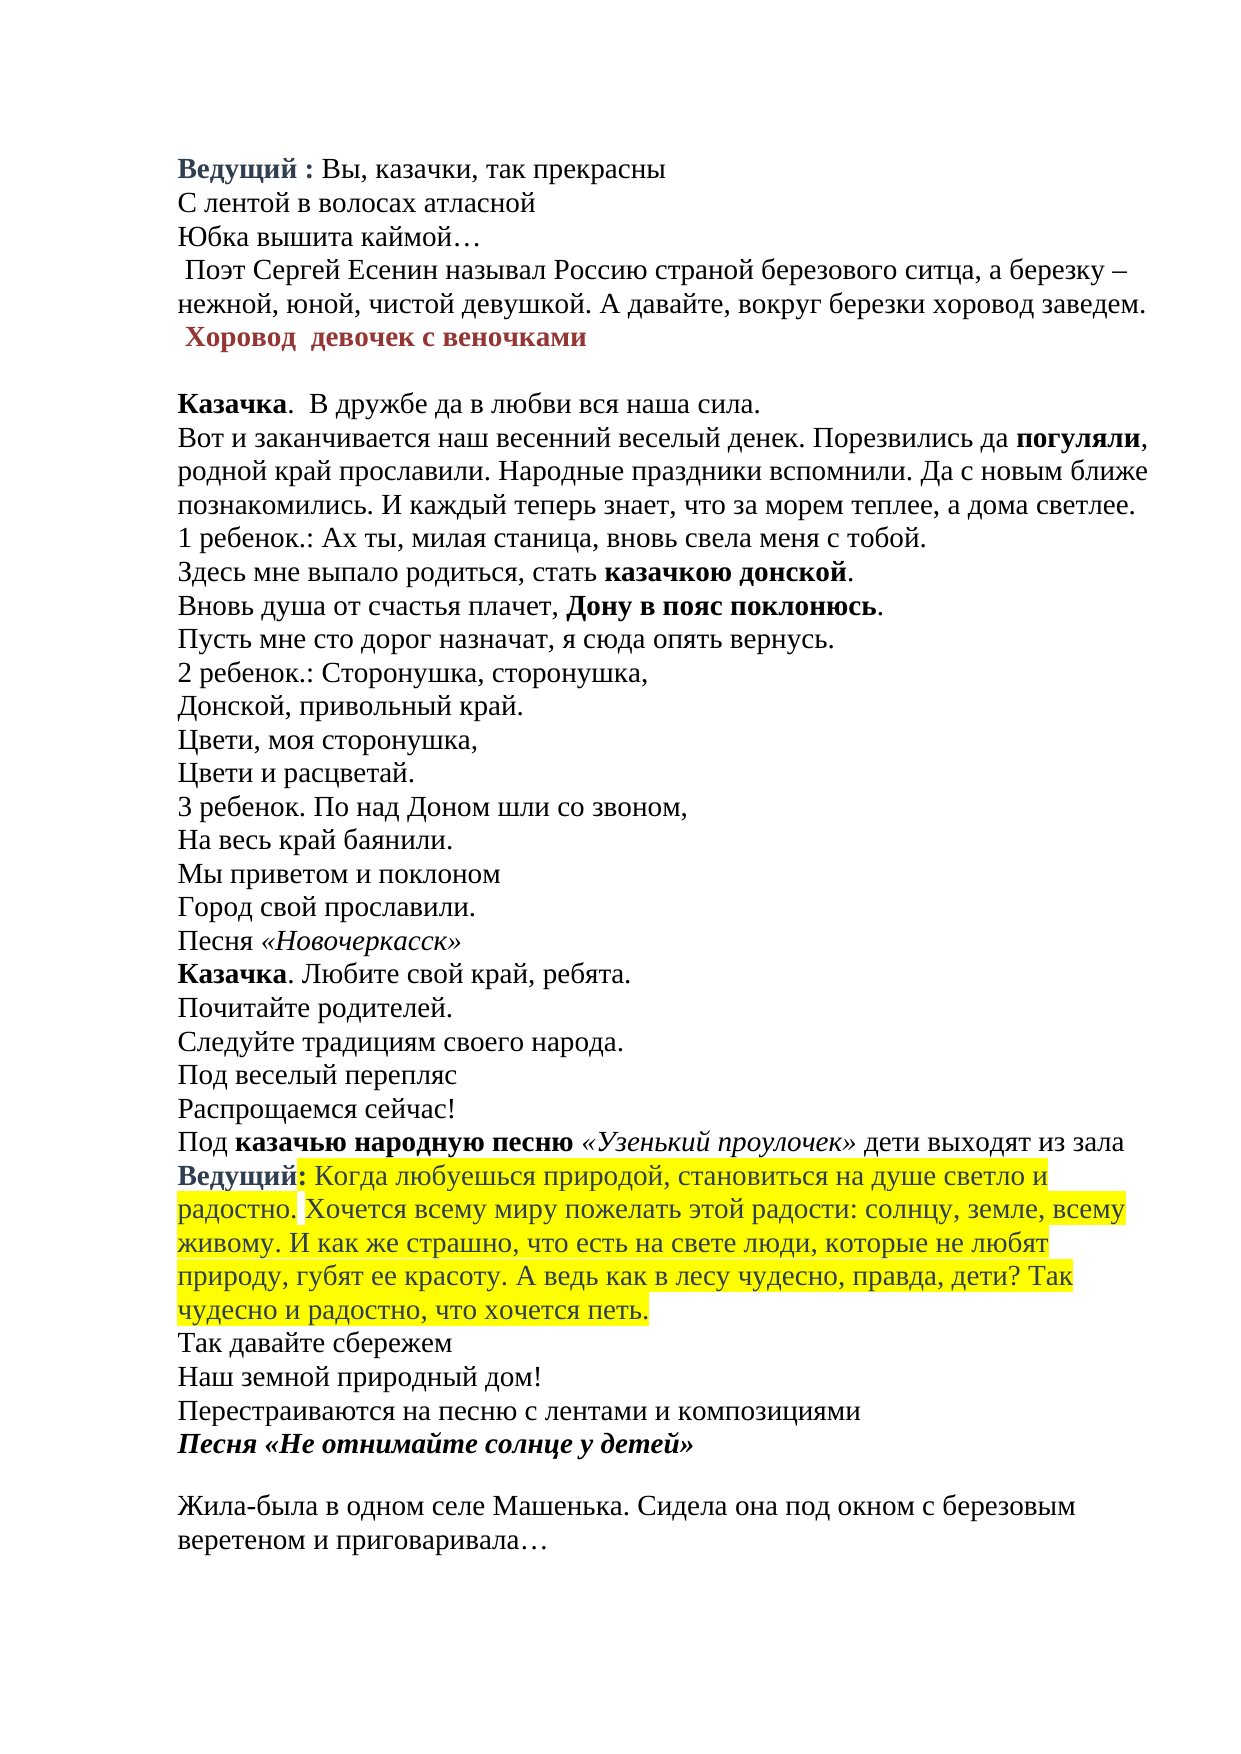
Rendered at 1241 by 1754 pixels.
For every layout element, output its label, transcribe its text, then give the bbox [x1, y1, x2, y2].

text 3 ребенок. По над Доном шли со звоном, [177, 789, 1152, 822]
text Поэт Сергей Есенин называл Россию страной березового ситца, а березку – нежной, юной, чистой девушкой. А давайте, вокруг березки хоровод заведем. [177, 252, 1152, 319]
text Казачка. Любите свой край, ребята. [177, 957, 1152, 990]
text Почитайте родителей. [177, 990, 1152, 1024]
text Песня «Новочеркасск» [177, 923, 1152, 957]
text Хоровод девочек с веночками [177, 319, 1152, 353]
text Ведущий: Когда любуешься природой, становиться на душе светло и радостно. Хочется всему миру пожелать этой радости: солнцу, земле, всему живому. И как же страшно, что есть на свете люди, которые не любят природу, губят ее красоту. А ведь как в лесу чудесно, правда, дети? Так чудесно и радостно, что хочется петь. [177, 1158, 1152, 1326]
text Юбка вышита каймой… [177, 219, 1152, 252]
text Вновь душа от счастья плачет, Дону в пояс поклонюсь. [177, 588, 1152, 621]
text Так давайте сбережем Наш земной природный дом! Перестраиваются на песню с лентами и композициями Песня «Не отнимайте солнце у детей» [177, 1326, 1152, 1488]
text Распрощаемся сейчас! [177, 1091, 1152, 1124]
text Следуйте традициям своего народа. [177, 1024, 1152, 1057]
text Казачка. В дружбе да в любви вся наша сила. [177, 386, 1152, 420]
text Пусть мне сто дорог назначат, я сюда опять вернусь. [177, 621, 1152, 655]
text Здесь мне выпало родиться, стать казачкою донской. [177, 554, 1152, 588]
text Город свой прославили. [177, 889, 1152, 923]
text Под казачью народную песню «Узенький проулочек» дети выходят из зала [177, 1124, 1152, 1158]
text Вот и заканчивается наш весенний веселый денек. Порезвились да погуляли, родной край прославили. Народные праздники вспомнили. Да с новым ближе познакомились. И каждый теперь знает, что за морем теплее, а дома светлее. [177, 420, 1152, 521]
text Донской, привольный край. [177, 688, 1152, 722]
text Цвети, моя сторонушка, [177, 722, 1152, 755]
text Ведущий : Вы, казачки, так прекрасны [177, 152, 1152, 185]
text Жила-была в одном селе Машенька. Сидела она под окном с березовым веретеном и приговаривала… [177, 1488, 1152, 1556]
text С лентой в волосах атласной [177, 185, 1152, 219]
text Под веселый перепляс [177, 1057, 1152, 1091]
text 2 ребенок.: Сторонушка, сторонушка, [177, 655, 1152, 688]
text На весь край баянили. [177, 822, 1152, 856]
text Мы приветом и поклоном [177, 856, 1152, 889]
text Цвети и расцветай. [177, 755, 1152, 789]
text 1 ребенок.: Ах ты, милая станица, вновь свела меня с тобой. [177, 521, 1152, 554]
